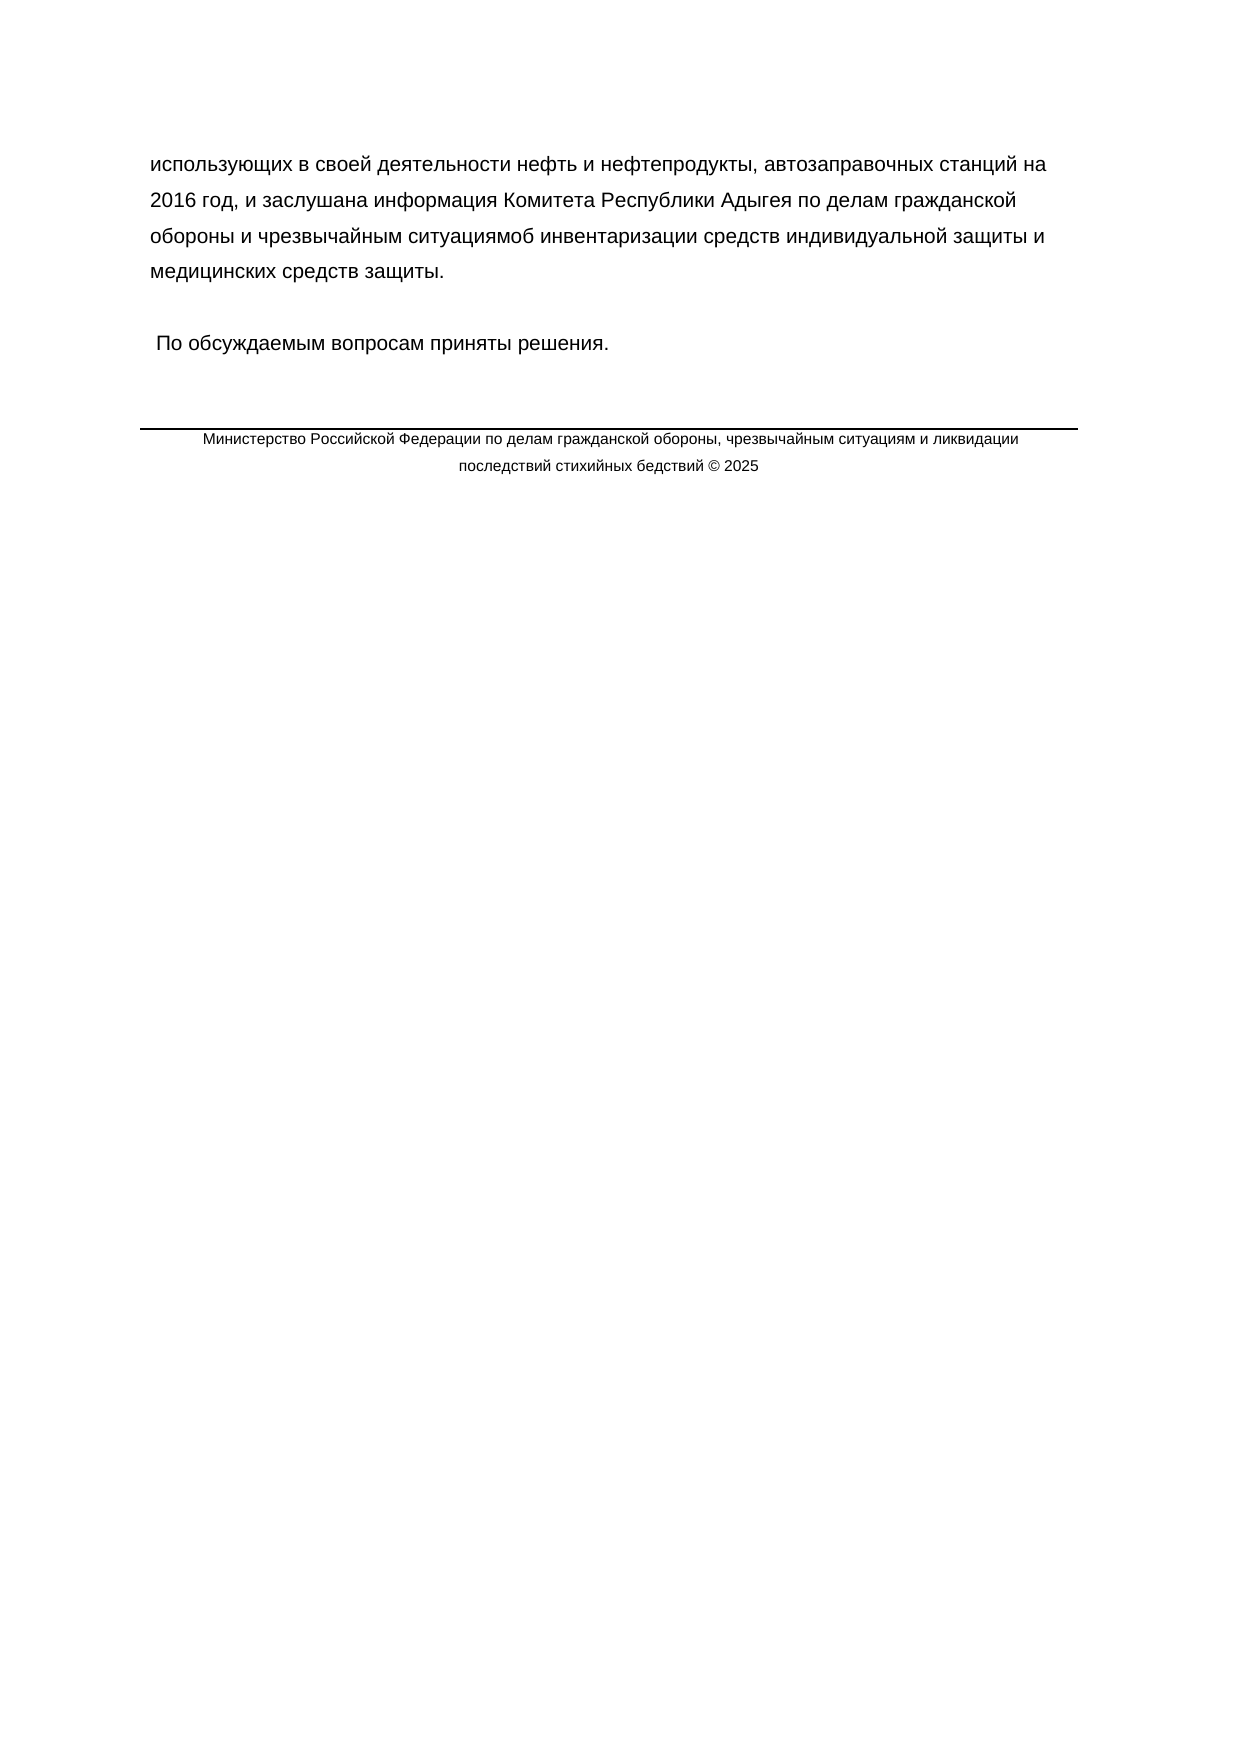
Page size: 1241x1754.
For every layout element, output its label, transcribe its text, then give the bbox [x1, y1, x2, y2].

table_cell Министерство Российской Федерации по делам гражданской обороны, чрезвычайным ситуациям и ликвидации последствий стихийных бедствий © 2025 [140, 430, 1078, 512]
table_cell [140, 150, 1078, 428]
